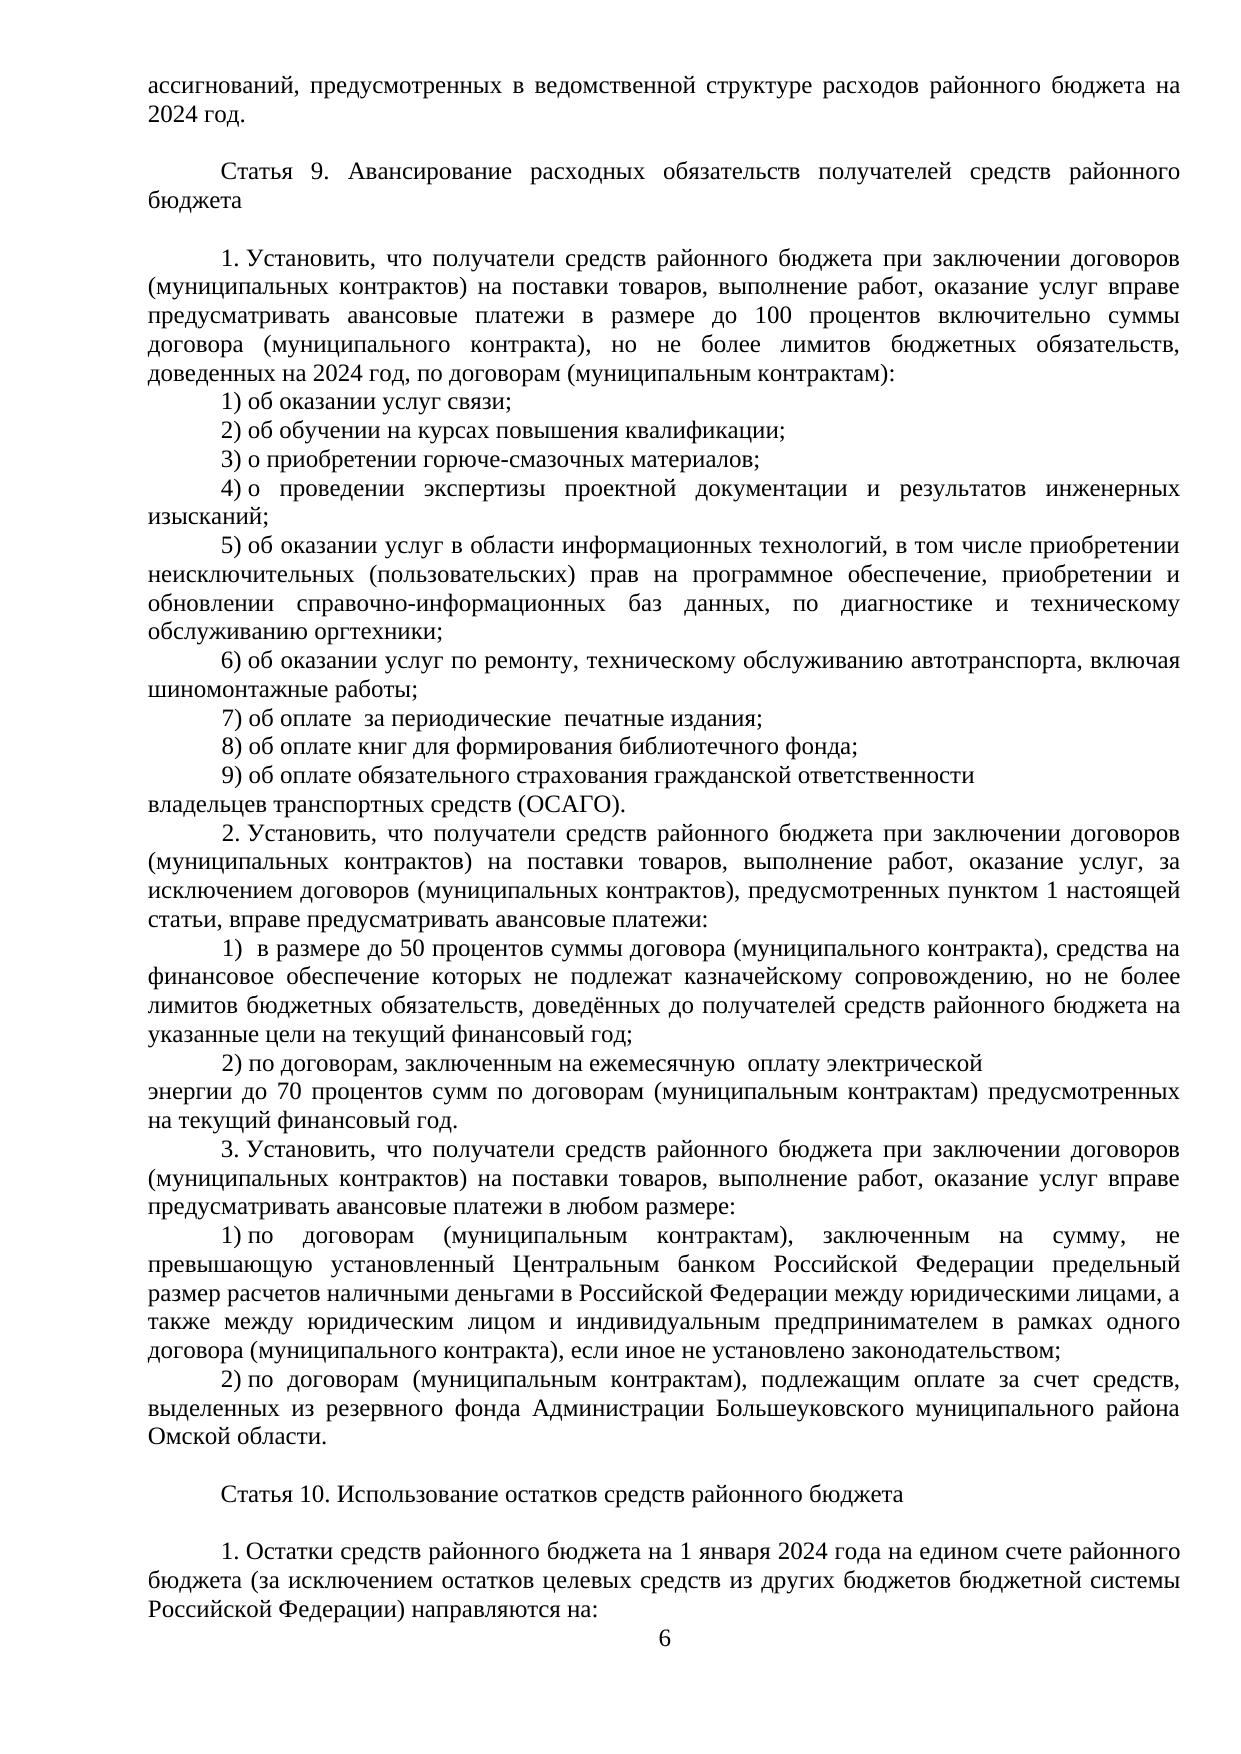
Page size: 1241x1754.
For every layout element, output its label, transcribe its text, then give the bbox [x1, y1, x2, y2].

text 2. Установить, что получатели средств районного бюджета при заключении договоров (муниципальных контрактов) на поставки товаров, выполнение работ, оказание услуг, за исключением договоров (муниципальных контрактов), предусмотренных пунктом 1 настоящей статьи, вправе предусматривать авансовые платежи: [148, 818, 1181, 933]
text 7) об оплате за периодические печатные издания; [221, 703, 1181, 731]
text 4) о проведении экспертизы проектной документации и результатов инженерных изысканий; [148, 473, 1181, 530]
text 1) по договорам (муниципальным контрактам), заключенным на сумму, не превышающую установленный Центральным банком Российской Федерации предельный размер расчетов наличными деньгами в Российской Федерации между юридическими лицами, а также между юридическим лицом и индивидуальным предпринимателем в рамках одного договора (муниципального контракта), если иное не установлено законодательством; [148, 1220, 1181, 1364]
text владельцев транспортных средств (ОСАГО). [148, 789, 1181, 818]
text 5) об оказании услуг в области информационных технологий, в том числе приобретении неисключительных (пользовательских) прав на программное обеспечение, приобретении и обновлении справочно-информационных баз данных, по диагностике и техническому обслуживанию оргтехники; [148, 530, 1181, 645]
text 9) об оплате обязательного страхования гражданской ответственности [221, 760, 1181, 789]
text энергии до 70 процентов сумм по договорам (муниципальным контрактам) предусмотренных на текущий финансовый год. [148, 1076, 1181, 1134]
text Статья 9. Авансирование расходных обязательств получателей средств районного бюджета [148, 156, 1181, 214]
text 3. Установить, что получатели средств районного бюджета при заключении договоров (муниципальных контрактов) на поставки товаров, выполнение работ, оказание услуг вправе предусматривать авансовые платежи в любом размере: [148, 1134, 1181, 1220]
text 6) об оказании услуг по ремонту, техническому обслуживанию автотранспорта, включая шиномонтажные работы; [148, 645, 1181, 703]
text 2) об обучении на курсах повышения квалификации; [148, 415, 1181, 444]
text 1) об оказании услуг связи; [148, 386, 1181, 415]
text Статья 10. Использование остатков средств районного бюджета [148, 1479, 1181, 1508]
text 8) об оплате книг для формирования библиотечного фонда; [221, 731, 1181, 760]
text 1) в размере до 50 процентов суммы договора (муниципального контракта), средства на финансовое обеспечение которых не подлежат казначейскому сопровождению, но не более лимитов бюджетных обязательств, доведённых до получателей средств районного бюджета на указанные цели на текущий финансовый год; [148, 933, 1181, 1048]
text 1. Установить, что получатели средств районного бюджета при заключении договоров (муниципальных контрактов) на поставки товаров, выполнение работ, оказание услуг вправе предусматривать авансовые платежи в размере до 100 процентов включительно суммы договора (муниципального контракта), но не более лимитов бюджетных обязательств, доведенных на 2024 год, по договорам (муниципальным контрактам): [148, 243, 1181, 386]
text 2) по договорам, заключенным на ежемесячную оплату электрической [221, 1048, 1181, 1076]
text 1. Остатки средств районного бюджета на 1 января 2024 года на едином счете районного бюджета (за исключением остатков целевых средств из других бюджетов бюджетной системы Российской Федерации) направляются на: [148, 1536, 1181, 1623]
text 3) о приобретении горюче-смазочных материалов; [148, 444, 1181, 473]
text 2) по договорам (муниципальным контрактам), подлежащим оплате за счет средств, выделенных из резервного фонда Администрации Большеуковского муниципального района Омской области. [148, 1364, 1181, 1450]
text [148, 70, 1181, 128]
